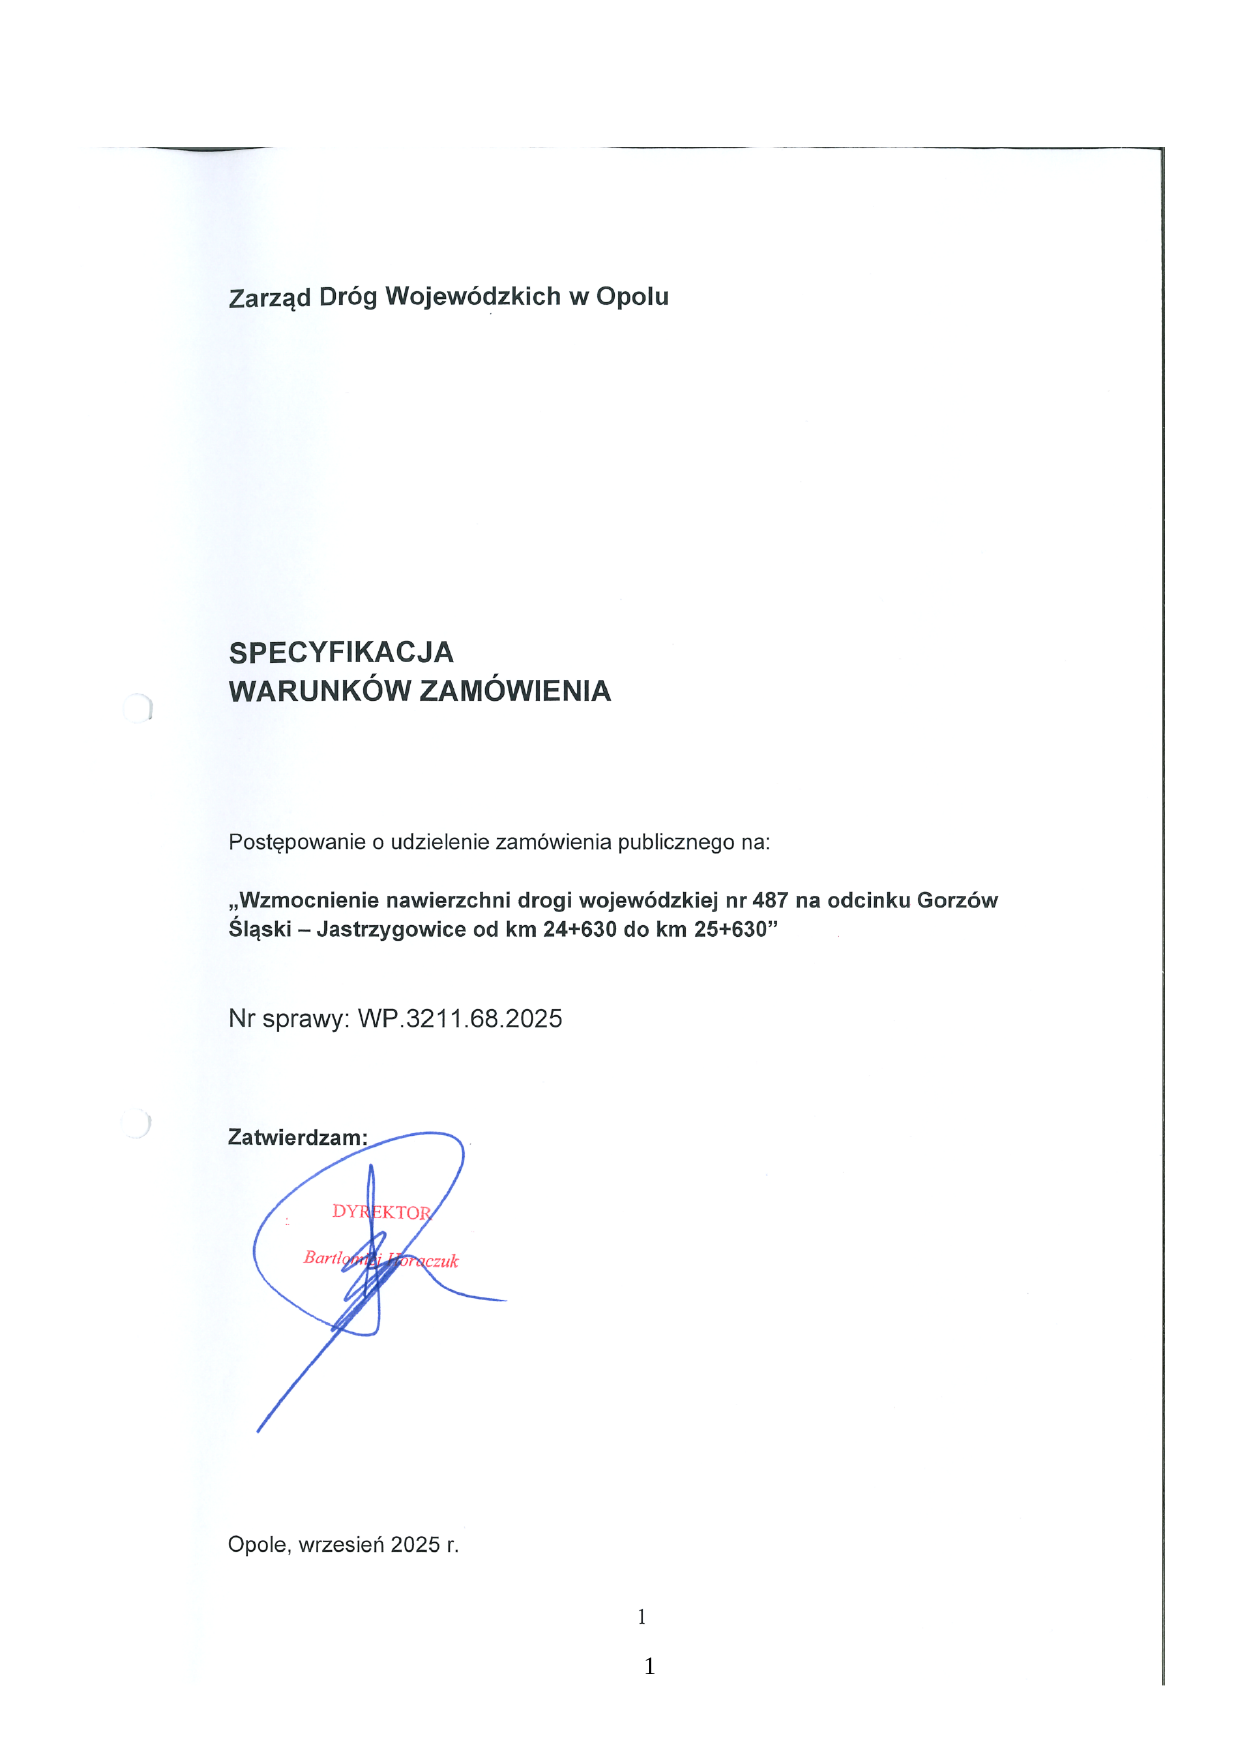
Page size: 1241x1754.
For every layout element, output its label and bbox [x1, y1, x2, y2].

picture [77, 147, 1165, 1687]
